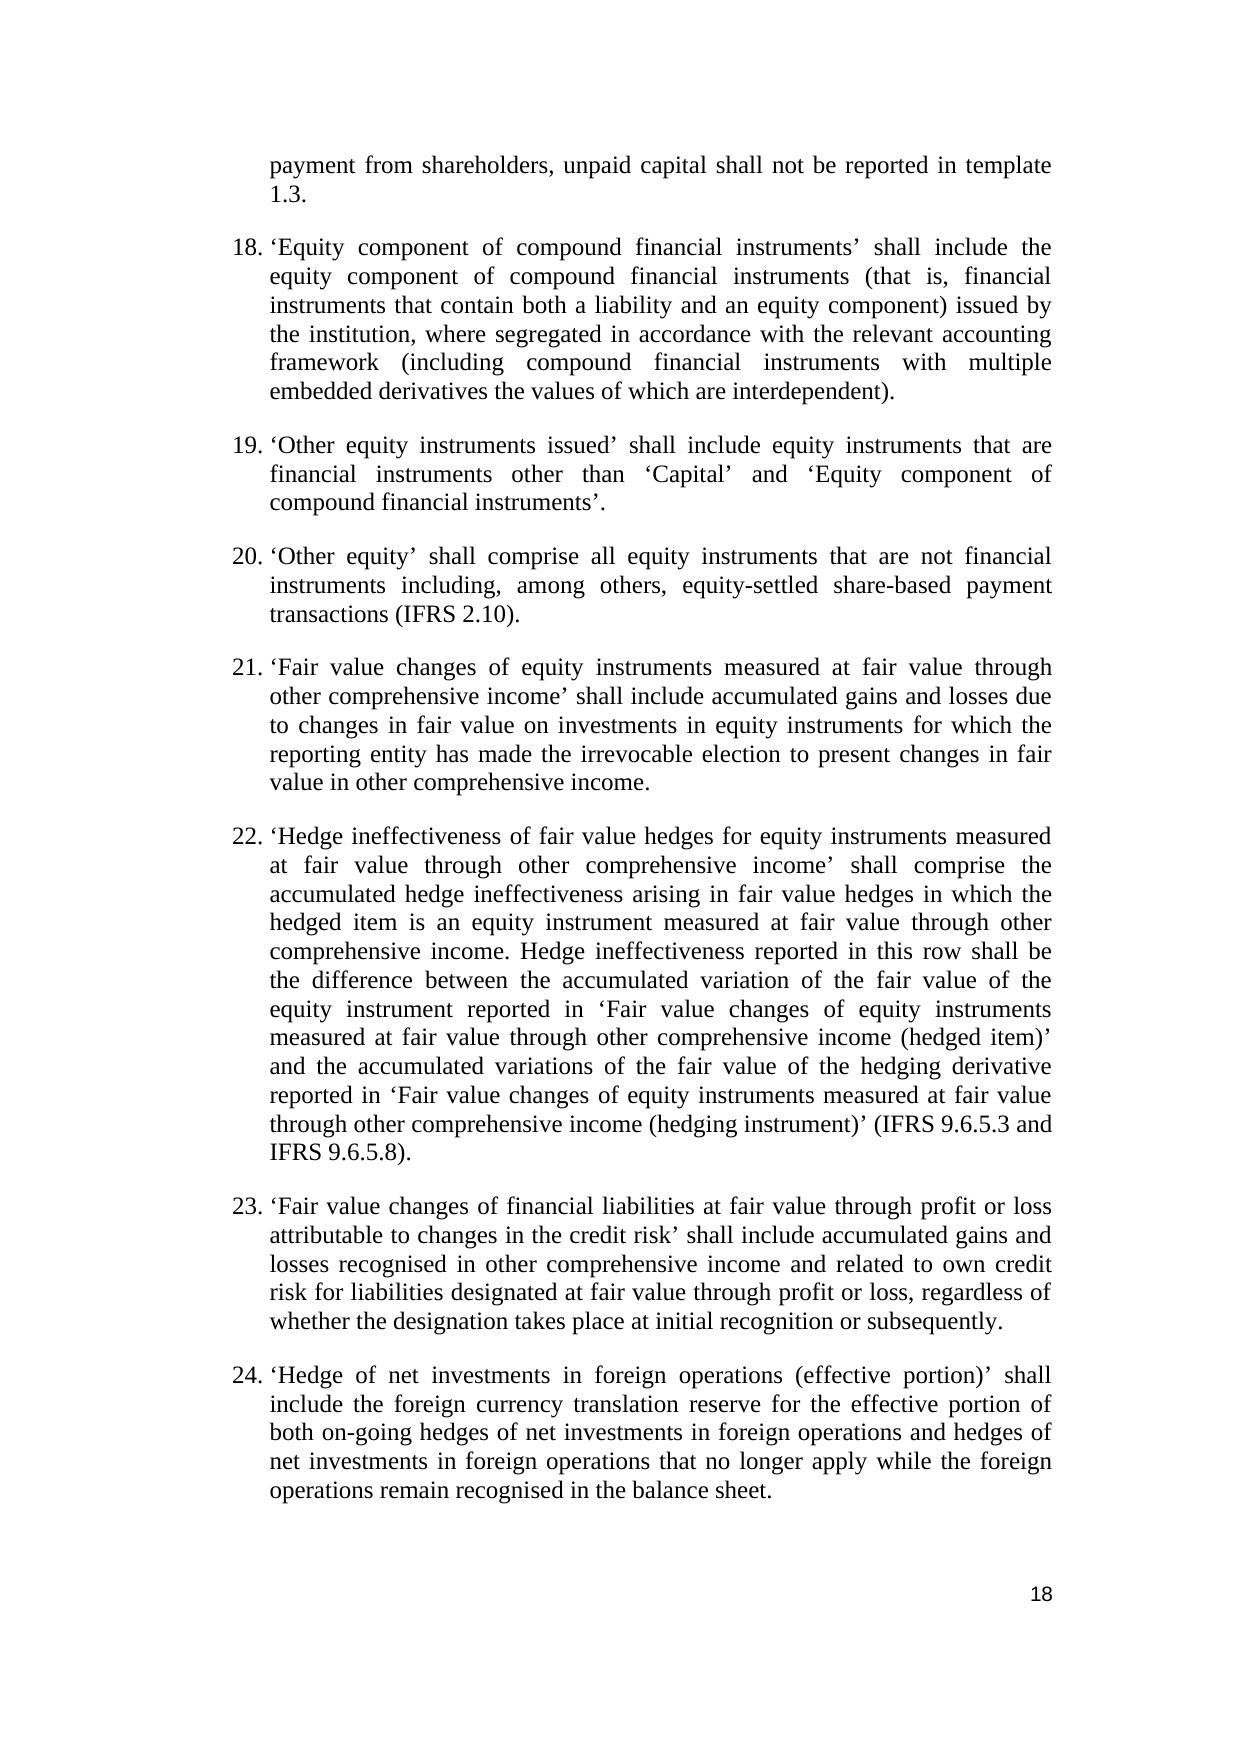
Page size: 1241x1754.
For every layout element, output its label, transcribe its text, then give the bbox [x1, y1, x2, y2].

text ‘Fair value changes of equity instruments measured at fair value through other comprehensive income’ shall include accumulated gains and losses due to changes in fair value on investments in equity instruments for which the reporting entity has made the irrevocable election to present changes in fair value in other comprehensive income. [232, 652, 1053, 796]
text ‘Other equity instruments issued’ shall include equity instruments that are financial instruments other than ‘Capital’ and ‘Equity component of compound financial instruments’. [232, 430, 1053, 516]
text ‘Equity component of compound financial instruments’ shall include the equity component of compound financial instruments (that is, financial instruments that contain both a liability and an equity component) issued by the institution, where segregated in accordance with the relevant accounting framework (including compound financial instruments with multiple embedded derivatives the values of which are interdependent). [232, 232, 1053, 405]
text ‘Fair value changes of financial liabilities at fair value through profit or loss attributable to changes in the credit risk’ shall include accumulated gains and losses recognised in other comprehensive income and related to own credit risk for liabilities designated at fair value through profit or loss, regardless of whether the designation takes place at initial recognition or subsequently. [232, 1191, 1053, 1335]
text ‘Hedge of net investments in foreign operations (effective portion)’ shall include the foreign currency translation reserve for the effective portion of both on-going hedges of net investments in foreign operations and hedges of net investments in foreign operations that no longer apply while the foreign operations remain recognised in the balance sheet. [232, 1360, 1053, 1504]
text ‘Hedge ineffectiveness of fair value hedges for equity instruments measured at fair value through other comprehensive income’ shall comprise the accumulated hedge ineffectiveness arising in fair value hedges in which the hedged item is an equity instrument measured at fair value through other comprehensive income. Hedge ineffectiveness reported in this row shall be the difference between the accumulated variation of the fair value of the equity instrument reported in ‘Fair value changes of equity instruments measured at fair value through other comprehensive income (hedged item)’ and the accumulated variations of the fair value of the hedging derivative reported in ‘Fair value changes of equity instruments measured at fair value through other comprehensive income (hedging instrument)’ (IFRS 9.6.5.3 and IFRS 9.6.5.8). [232, 821, 1053, 1166]
text ‘Other equity’ shall comprise all equity instruments that are not financial instruments including, among others, equity-settled share-based payment transactions (IFRS 2.10). [232, 541, 1053, 627]
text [232, 150, 1053, 207]
